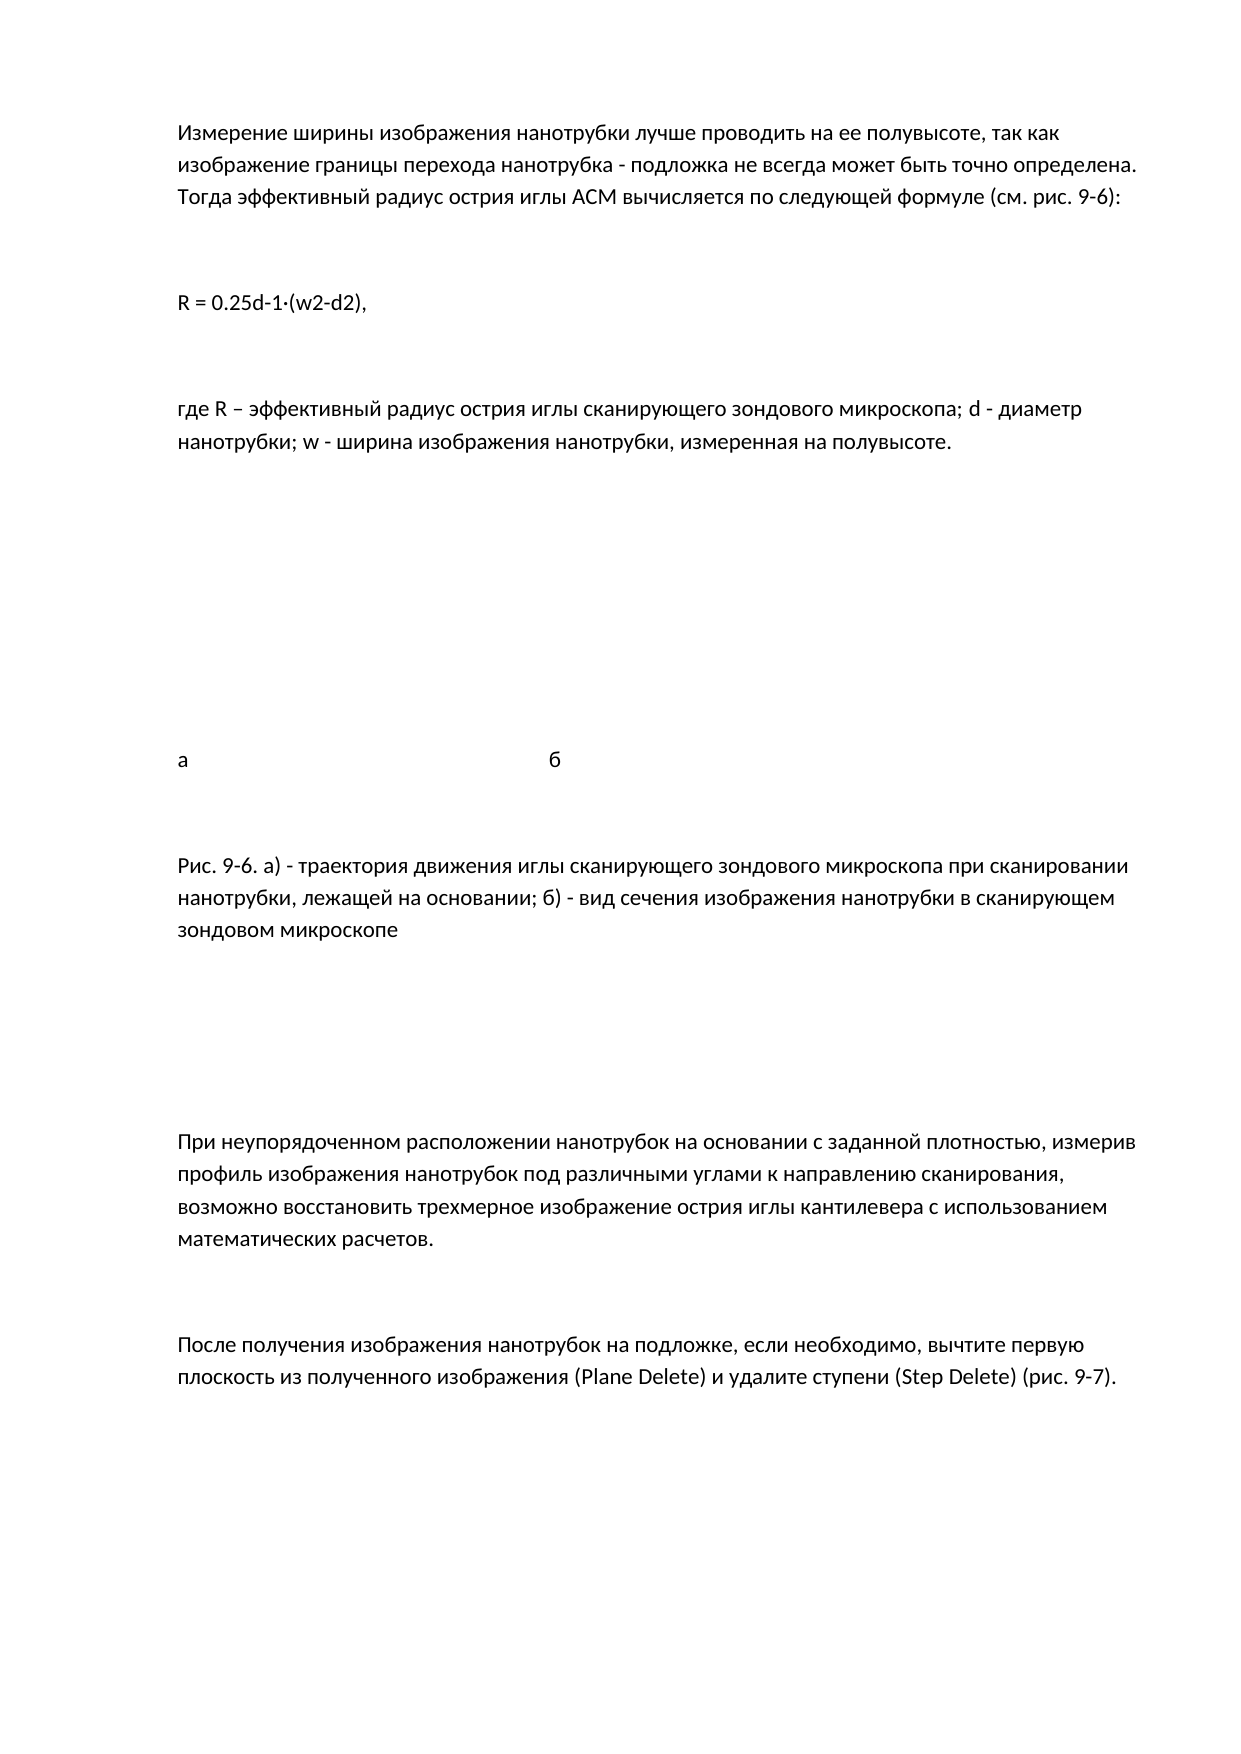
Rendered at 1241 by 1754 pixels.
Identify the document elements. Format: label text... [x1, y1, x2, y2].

text где R – эффективный радиус острия иглы сканирующего зондового микроскопа; d - диаметр нанотрубки; w - ширина изображения нанотрубки, измеренная на полувысоте. [177, 394, 1152, 455]
text Измерение ширины изображения нанотрубки лучше проводить на ее полувысоте, так как изображение границы перехода нанотрубка - подложка не всегда может быть точно определена. Тогда эффективный радиус острия иглы АСМ вычисляется по следующей формуле (см. рис. 9-6): [177, 118, 1152, 211]
text Рис. 9-6. а) - траектория движения иглы сканирующего зондового микроскопа при сканировании нанотрубки, лежащей на основании; б) - вид сечения изображения нанотрубки в сканирующем зондовом микроскопе [177, 851, 1152, 943]
text а б [177, 745, 1152, 773]
text R = 0.25d-1·(w2-d2), [177, 288, 1152, 317]
text При неупорядоченном расположении нанотрубок на основании с заданной плотностью, измерив профиль изображения нанотрубок под различными углами к направлению сканирования, возможно восстановить трехмерное изображение острия иглы кантилевера с использованием математических расчетов. [177, 1127, 1152, 1252]
text После получения изображения нанотрубок на подложке, если необходимо, вычтите первую плоскость из полученного изображения (Plane Delete) и удалите ступени (Step Delete) (рис. 9-7). [177, 1330, 1152, 1390]
